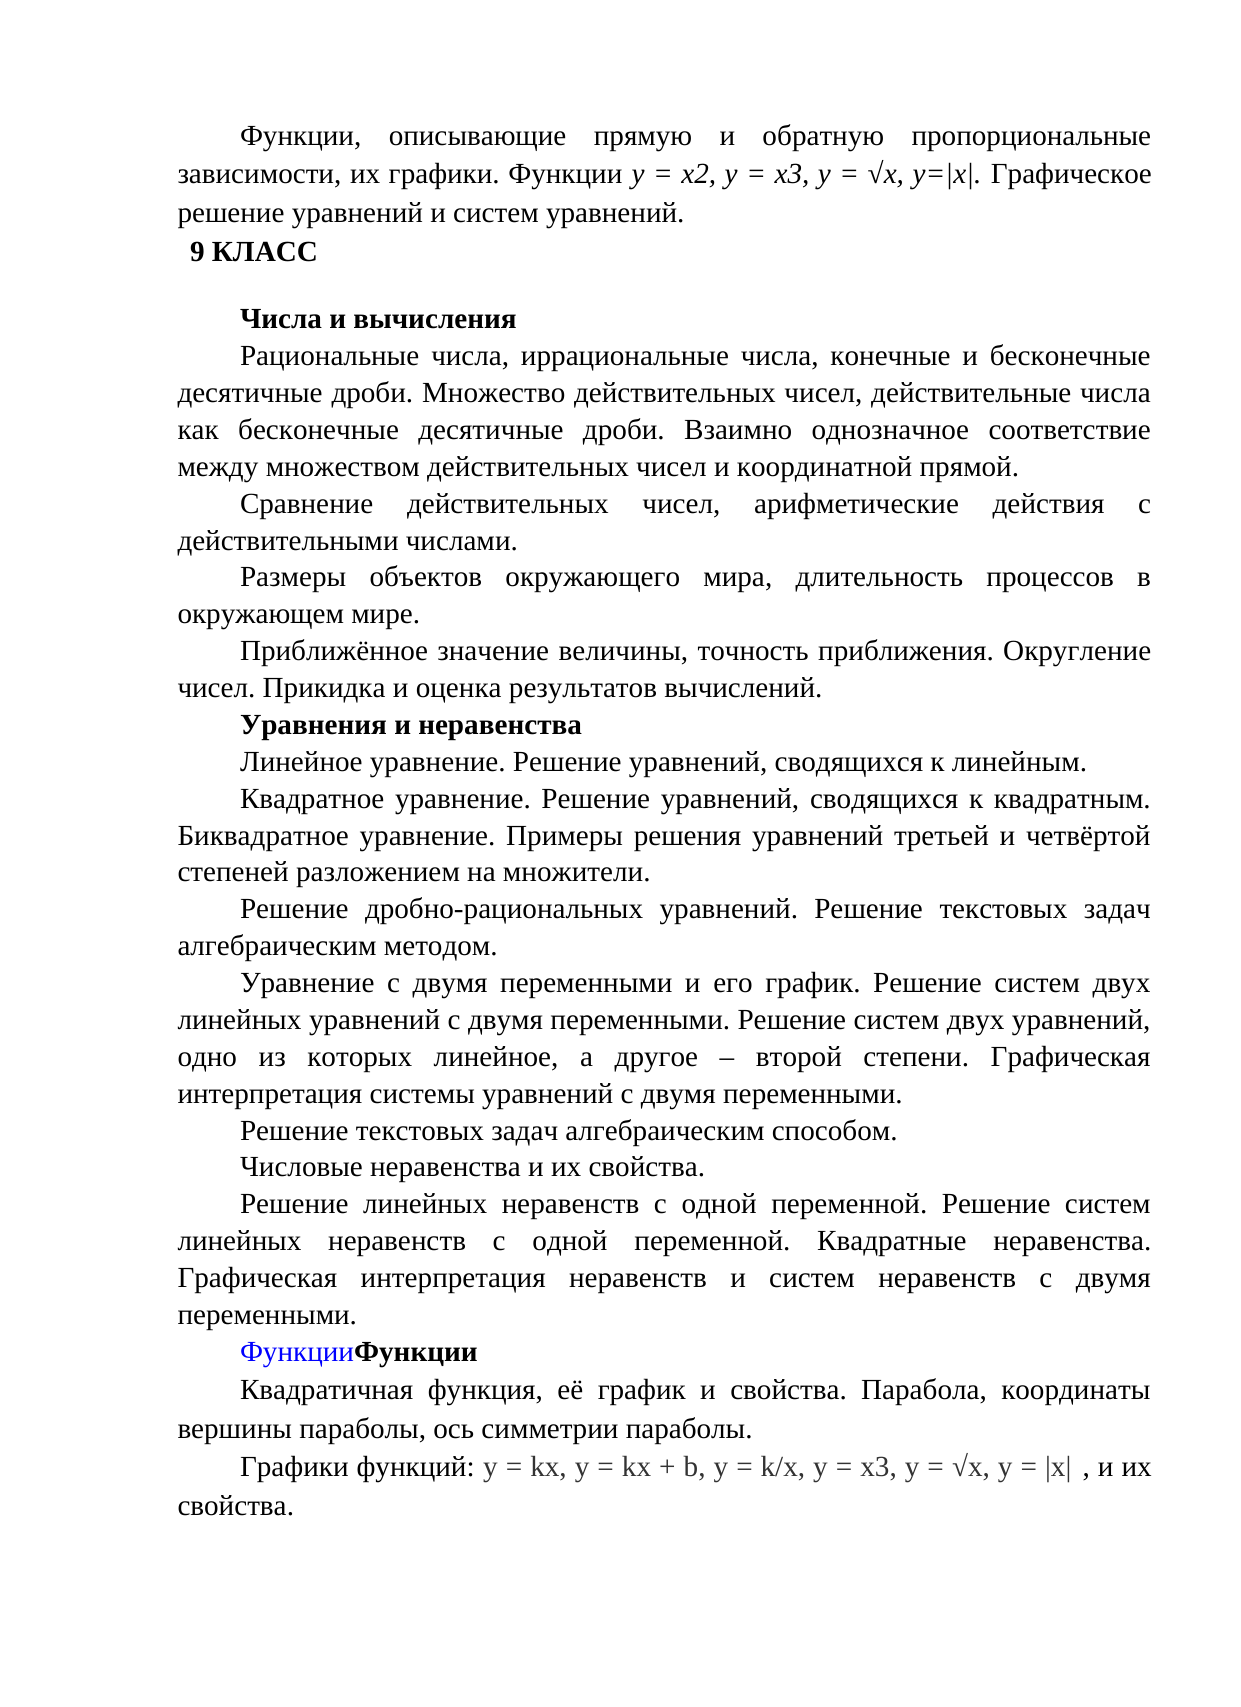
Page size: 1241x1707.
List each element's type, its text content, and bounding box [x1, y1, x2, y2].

text Квадратное уравнение. Решение уравнений, сводящихся к квадратным. Биквадратное уравнение. Примеры решения уравнений третьей и четвёртой степеней разложением на множители. [177, 781, 1152, 888]
text Сравнение действительных чисел, арифметические действия с действительными числами. [177, 486, 1152, 556]
text Приближённое значение величины, точность приближения. Округление чисел. Прикидка и оценка результатов вычислений. [177, 633, 1152, 704]
text ФункцииФункции [177, 1334, 1152, 1367]
text Графики функций: y = kx, y = kx + b, y = k/x, y = x3, y = √x, y = |x| , и их свойства. [177, 1449, 1152, 1522]
text Рациональные числа, иррациональные числа, конечные и бесконечные десятичные дроби. Множество действительных чисел, действительные числа как бесконечные десятичные дроби. Взаимно однозначное соответствие между множеством действительных чисел и координатной прямой. [177, 338, 1152, 482]
text Решение линейных неравенств с одной переменной. Решение систем линейных неравенств с одной переменной. Квадратные неравенства. Графическая интерпретация неравенств и систем неравенств с двумя переменными. [177, 1186, 1152, 1331]
text Решение дробно-рациональных уравнений. Решение текстовых задач алгебраическим методом. [177, 891, 1152, 962]
text Квадратичная функция, её график и свойства. Парабола, координаты вершины параболы, ось симметрии параболы. [177, 1372, 1152, 1444]
text Функции, описывающие прямую и обратную пропорциональные зависимости, их графики. Функции y = x2, y = x3, y = √x, y=|x|. Графическое решение уравнений и систем уравнений. [177, 118, 1152, 229]
text Уравнения и неравенства [177, 707, 1152, 741]
text Решение текстовых задач алгебраическим способом. [177, 1113, 1152, 1146]
text Размеры объектов окружающего мира, длительность процессов в окружающем мире. [177, 559, 1152, 630]
text Линейное уравнение. Решение уравнений, сводящихся к линейным. [177, 744, 1152, 777]
text 9 КЛАСС [190, 234, 1152, 267]
text Уравнение с двумя переменными и его график. Решение систем двух линейных уравнений с двумя переменными. Решение систем двух уравнений, одно из которых линейное, а другое – второй степени. Графическая интерпретация системы уравнений с двумя переменными. [177, 965, 1152, 1109]
text Числовые неравенства и их свойства. [177, 1149, 1152, 1183]
text Числа и вычисления [177, 301, 1152, 335]
